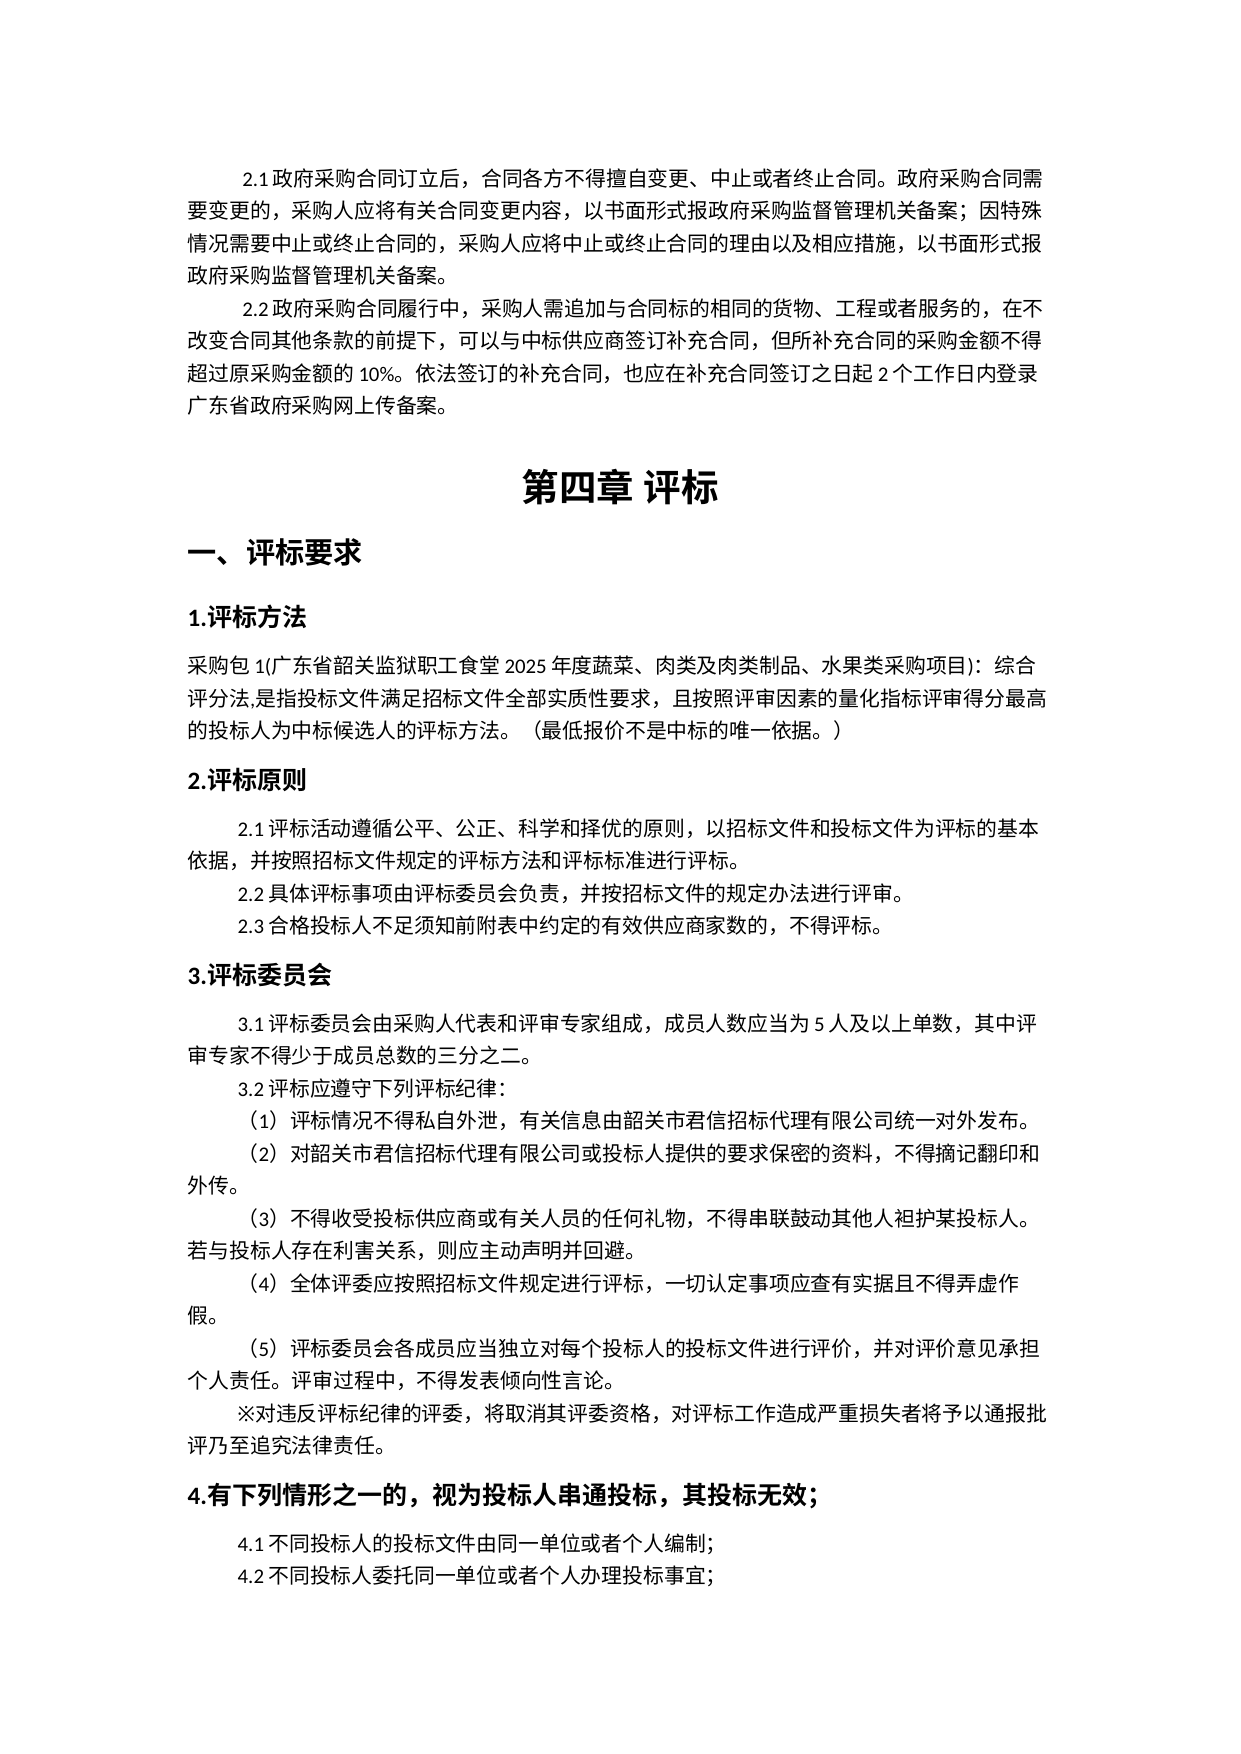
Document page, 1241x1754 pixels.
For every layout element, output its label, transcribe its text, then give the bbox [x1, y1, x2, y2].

text （3）不得收受投标供应商或有关人员的任何礼物，不得串联鼓动其他人袒护某投标人。若与投标人存在利害关系，则应主动声明并回避。 [187, 1202, 1053, 1267]
text 第四章 评标 [187, 454, 1053, 519]
text ※对违反评标纪律的评委，将取消其评委资格，对评标工作造成严重损失者将予以通报批评乃至追究法律责任。 [187, 1397, 1053, 1462]
text 3.评标委员会 [187, 942, 1053, 1007]
text 2.3合格投标人不足须知前附表中约定的有效供应商家数的，不得评标。 [187, 909, 1053, 942]
text （2）对韶关市君信招标代理有限公司或投标人提供的要求保密的资料，不得摘记翻印和外传。 [187, 1137, 1053, 1202]
text （1）评标情况不得私自外泄，有关信息由韶关市君信招标代理有限公司统一对外发布。 [187, 1104, 1053, 1137]
text 4.2不同投标人委托同一单位或者个人办理投标事宜； [187, 1559, 1053, 1592]
text 2.评标原则 [187, 747, 1053, 812]
text 2.1评标活动遵循公平、公正、科学和择优的原则，以招标文件和投标文件为评标的基本依据，并按照招标文件规定的评标方法和评标标准进行评标。 [187, 812, 1053, 877]
text 4.有下列情形之一的，视为投标人串通投标，其投标无效； [187, 1462, 1053, 1527]
text 3.2评标应遵守下列评标纪律： [187, 1072, 1053, 1104]
text 4.1不同投标人的投标文件由同一单位或者个人编制； [187, 1527, 1053, 1559]
text 2.2政府采购合同履行中，采购人需追加与合同标的相同的货物、工程或者服务的，在不改变合同其他条款的前提下，可以与中标供应商签订补充合同，但所补充合同的采购金额不得超过原采购金额的10%。依法签订的补充合同，也应在补充合同签订之日起2个工作日内登录广东省政府采购网上传备案。 [187, 292, 1053, 422]
text 一、评标要求 [187, 519, 1053, 584]
text 3.1评标委员会由采购人代表和评审专家组成，成员人数应当为5人及以上单数，其中评审专家不得少于成员总数的三分之二。 [187, 1007, 1053, 1072]
text 1.评标方法 [187, 584, 1053, 649]
text （5）评标委员会各成员应当独立对每个投标人的投标文件进行评价，并对评价意见承担个人责任。评审过程中，不得发表倾向性言论。 [187, 1332, 1053, 1397]
text 采购包1(广东省韶关监狱职工食堂2025年度蔬菜、肉类及肉类制品、水果类采购项目)：综合评分法,是指投标文件满足招标文件全部实质性要求，且按照评审因素的量化指标评审得分最高的投标人为中标候选人的评标方法。（最低报价不是中标的唯一依据。） [187, 649, 1053, 747]
text 2.1政府采购合同订立后，合同各方不得擅自变更、中止或者终止合同。政府采购合同需要变更的，采购人应将有关合同变更内容，以书面形式报政府采购监督管理机关备案；因特殊情况需要中止或终止合同的，采购人应将中止或终止合同的理由以及相应措施，以书面形式报政府采购监督管理机关备案。 [187, 162, 1053, 292]
text 2.2具体评标事项由评标委员会负责，并按招标文件的规定办法进行评审。 [187, 877, 1053, 909]
text （4）全体评委应按照招标文件规定进行评标，一切认定事项应查有实据且不得弄虚作假。 [187, 1267, 1053, 1332]
